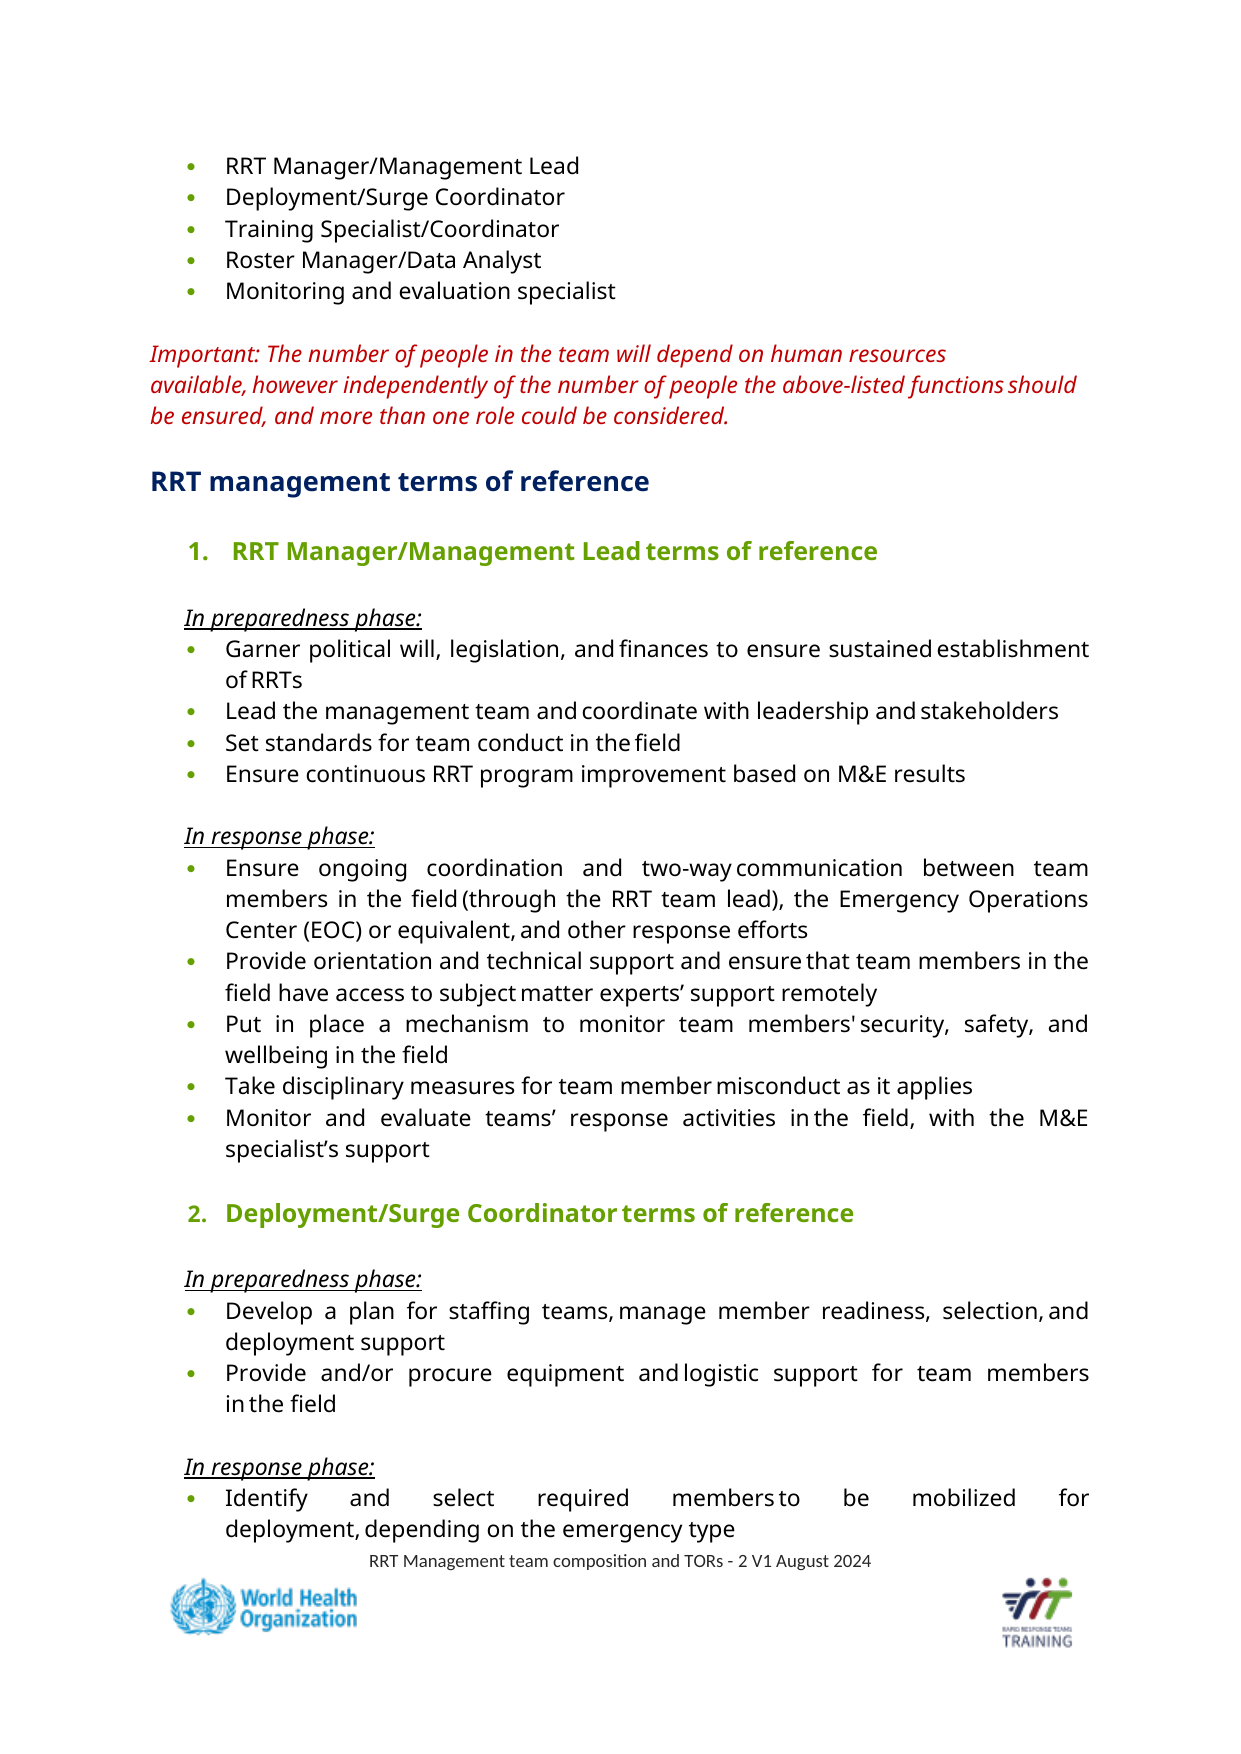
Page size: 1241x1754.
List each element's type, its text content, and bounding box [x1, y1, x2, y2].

list Provide orientation and technical support and ensure that team members in the field have access to subject matter experts’ support remotely​ [187, 945, 1090, 1008]
list Roster Manager/Data Analyst​ [187, 244, 1090, 275]
picture [150, 1572, 382, 1659]
list Ensure ongoing coordination and two-way communication between team members in the field (through the RRT team lead), the Emergency Operations Center (EOC) or equivalent, and other response efforts​ [187, 852, 1090, 945]
text In response phase:​ [184, 1451, 1090, 1482]
list Take disciplinary measures for team member misconduct as it applies​ [187, 1070, 1090, 1102]
text In preparedness phase:​ [184, 602, 1090, 633]
list Deployment/Surge Coordinator​ [187, 181, 1090, 212]
list Ensure continuous RRT program improvement based on M&E results [187, 758, 1090, 789]
list RRT Manager/Management Lead​ [187, 150, 1090, 181]
list Put in place a mechanism to monitor team members' security, safety, and wellbeing in the field​ [187, 1008, 1090, 1070]
text RRT management terms of reference [150, 462, 1090, 499]
list Develop a plan for staffing teams, manage member readiness, selection, and deployment support​ [187, 1295, 1090, 1357]
list Monitoring and evaluation specialist [187, 275, 1090, 306]
list Provide and/or procure equipment and logistic support for team members in the field [187, 1357, 1090, 1420]
list Training Specialist/Coordinator​ [187, 212, 1090, 244]
list Lead the management team and coordinate with leadership and stakeholders​ [187, 695, 1090, 727]
text In preparedness phase:​ [184, 1263, 1090, 1295]
text Important: The number of people in the team will depend on human resources available, however independently of the number of people the above-listed functions should be ensured, and more than one role could be considered. [150, 337, 1090, 431]
list Identify and select required members to be mobilized for deployment, depending on the emergency type​ [187, 1482, 1090, 1545]
list RRT Manager/Management Lead terms of reference [187, 533, 1090, 567]
text In response phase:​ [184, 820, 1090, 852]
picture [987, 1572, 1091, 1681]
list Garner political will, legislation, and finances to ensure sustained establishment of RRTs ​ [187, 633, 1090, 695]
list Monitor and evaluate teams’ response activities in the field, with the M&E specialist’s support [187, 1102, 1090, 1164]
list Deployment/Surge Coordinator terms of reference​ [187, 1195, 1090, 1229]
list Set standards for team conduct in the field​ [187, 727, 1090, 758]
